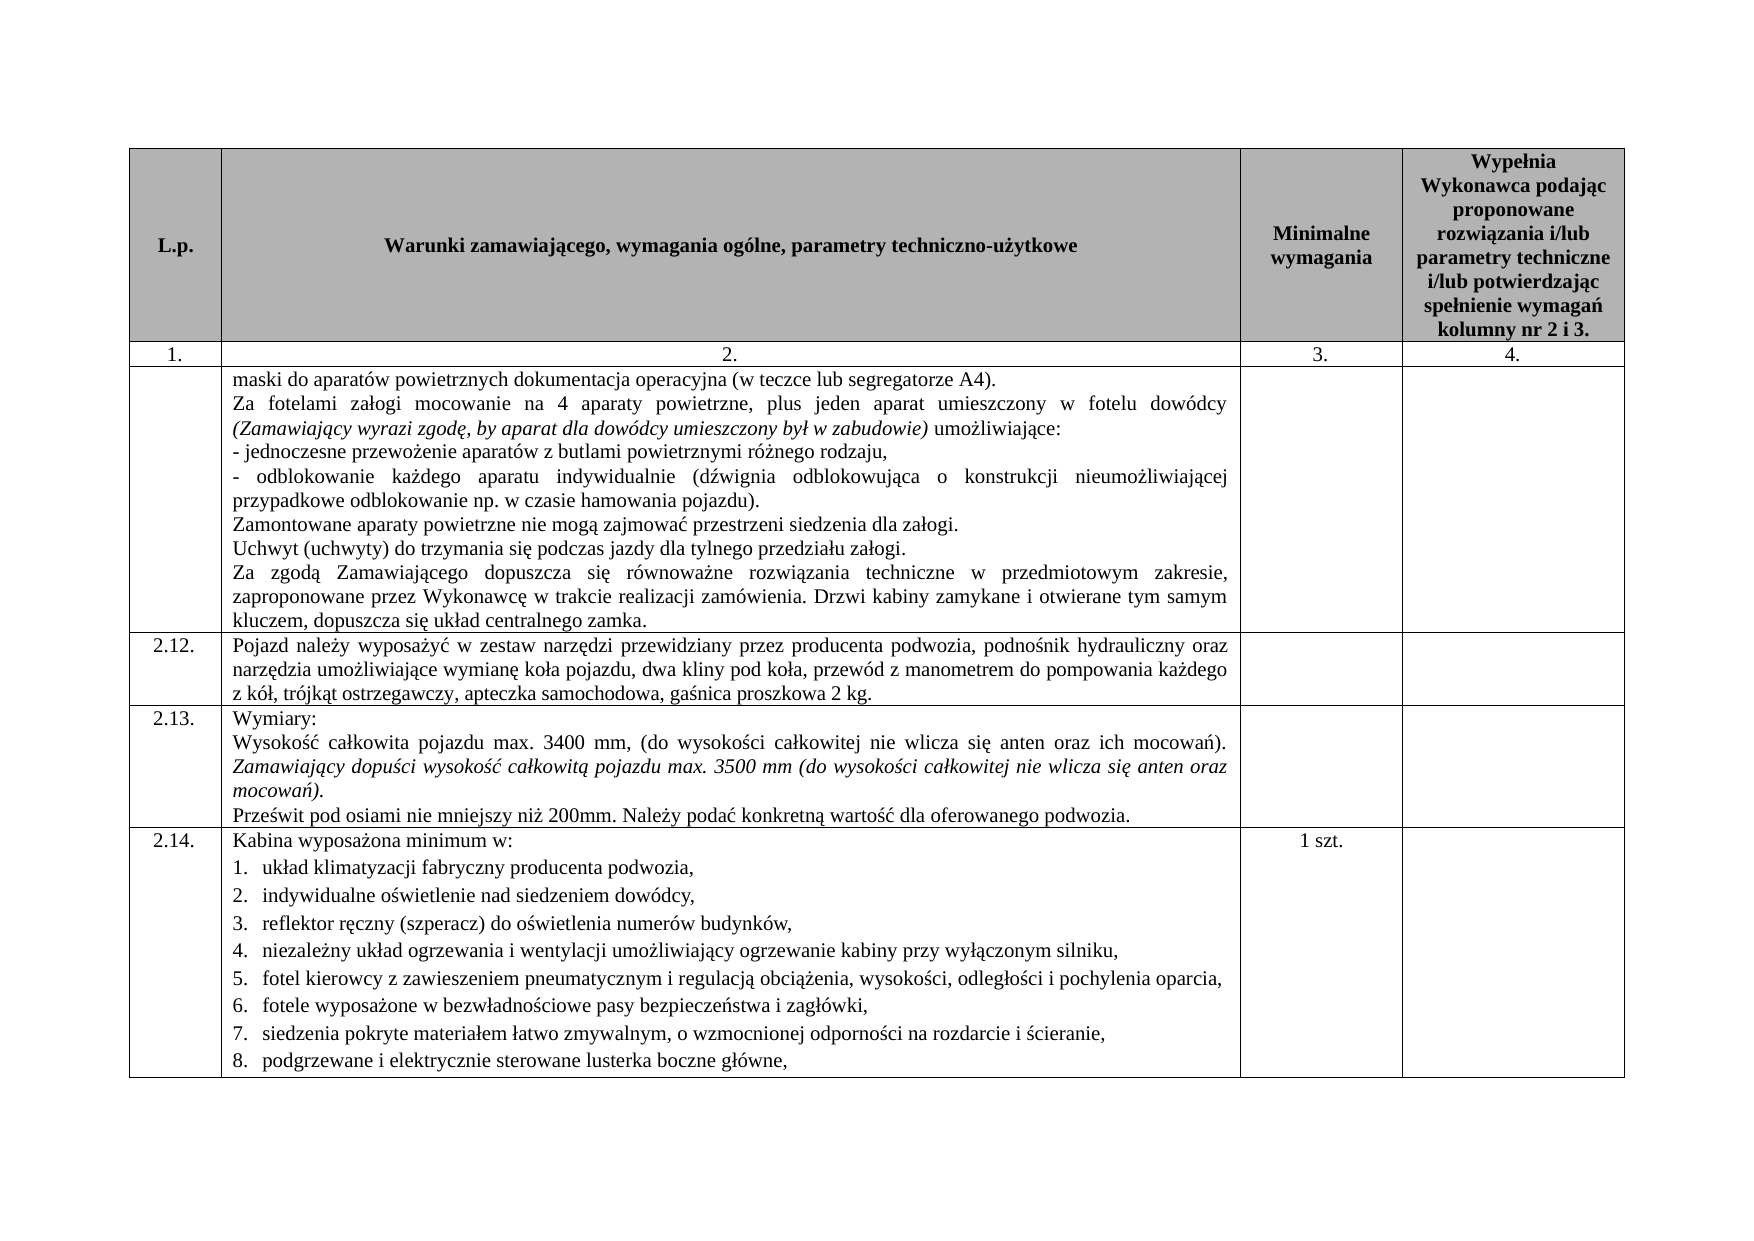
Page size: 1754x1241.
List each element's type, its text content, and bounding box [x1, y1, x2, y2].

table_cell [130, 706, 221, 827]
table_cell [1241, 706, 1402, 827]
table_header Wypełnia Wykonawca podając proponowane rozwiązania i/lub parametry techniczne i/lub potwierdzając spełnienie wymagań kolumny nr 2 i 3. [1403, 149, 1624, 341]
table_cell Pojazd należy wyposażyć w zestaw narzędzi przewidziany przez producenta podwozia, podnośnik hydrauliczny oraz narzędzia umożliwiające wymianę koła pojazdu, dwa kliny pod koła, przewód z manometrem do pompowania każdego z kół, trójkąt ostrzegawczy, apteczka samochodowa, gaśnica proszkowa 2 kg. [222, 633, 1240, 705]
table_cell [1241, 367, 1402, 632]
table_cell [130, 367, 221, 632]
table_cell Wymiary: Wysokość całkowita pojazdu max. 3400 mm, (do wysokości całkowitej nie wlicza się anten oraz ich mocowań). Zamawiający dopuści wysokość całkowitą pojazdu max. 3500 mm (do wysokości całkowitej nie wlicza się anten oraz mocowań). Prześwit pod osiami nie mniejszy niż 200mm. Należy podać konkretną wartość dla oferowanego podwozia. [222, 706, 1240, 827]
table_cell [222, 342, 1240, 366]
table_cell [1241, 342, 1402, 366]
table_cell [1403, 367, 1624, 632]
table_cell [1403, 828, 1624, 1077]
table_cell [1403, 633, 1624, 705]
table_header Minimalne wymagania [1241, 149, 1402, 341]
table_cell [1403, 706, 1624, 827]
table_cell 1 szt. [1241, 828, 1402, 1077]
table_cell [130, 828, 221, 1077]
table_cell [130, 633, 221, 705]
table_cell [130, 342, 221, 366]
table_cell [1403, 342, 1624, 366]
table_cell [1241, 633, 1402, 705]
table_header Warunki zamawiającego, wymagania ogólne, parametry techniczno-użytkowe [222, 149, 1240, 341]
table_header L.p. [130, 149, 221, 341]
